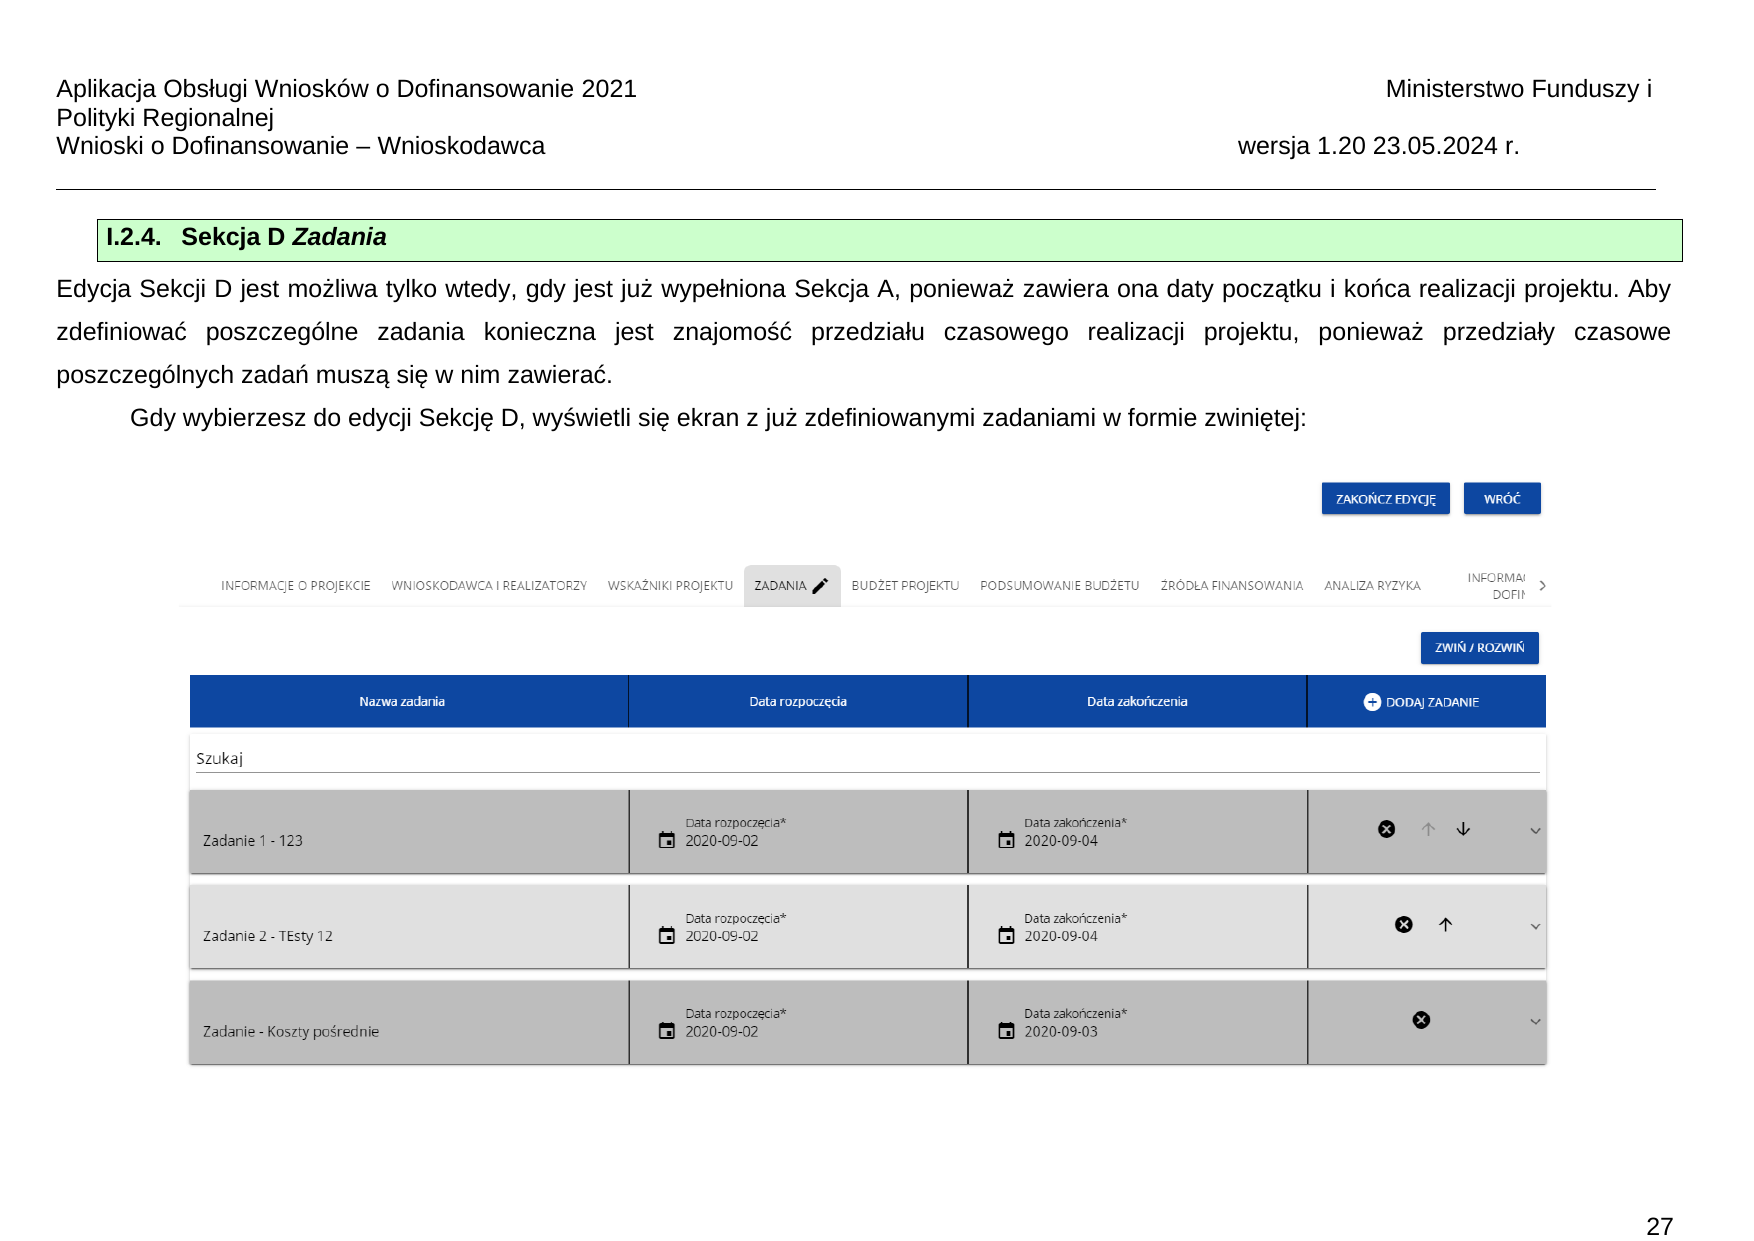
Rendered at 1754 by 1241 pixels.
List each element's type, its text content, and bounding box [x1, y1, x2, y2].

text Gdy wybierzesz do edycji Sekcję D, wyświetli się ekran z już zdefiniowanymi zadaniami w formie zwiniętej: [56, 403, 1674, 432]
subtitle Sekcja D Zadania [98, 220, 1682, 261]
text Edycja Sekcji D jest możliwa tylko wtedy, gdy jest już wypełniona Sekcja A, ponieważ zawiera ona daty początku i końca realizacji projektu. Aby zdefiniować poszczególne zadania konieczna jest znajomość przedziału czasowego realizacji projektu, ponieważ przedziały czasowe poszczególnych zadań muszą się w nim zawierać. [56, 274, 1674, 389]
picture [178, 475, 1552, 1072]
